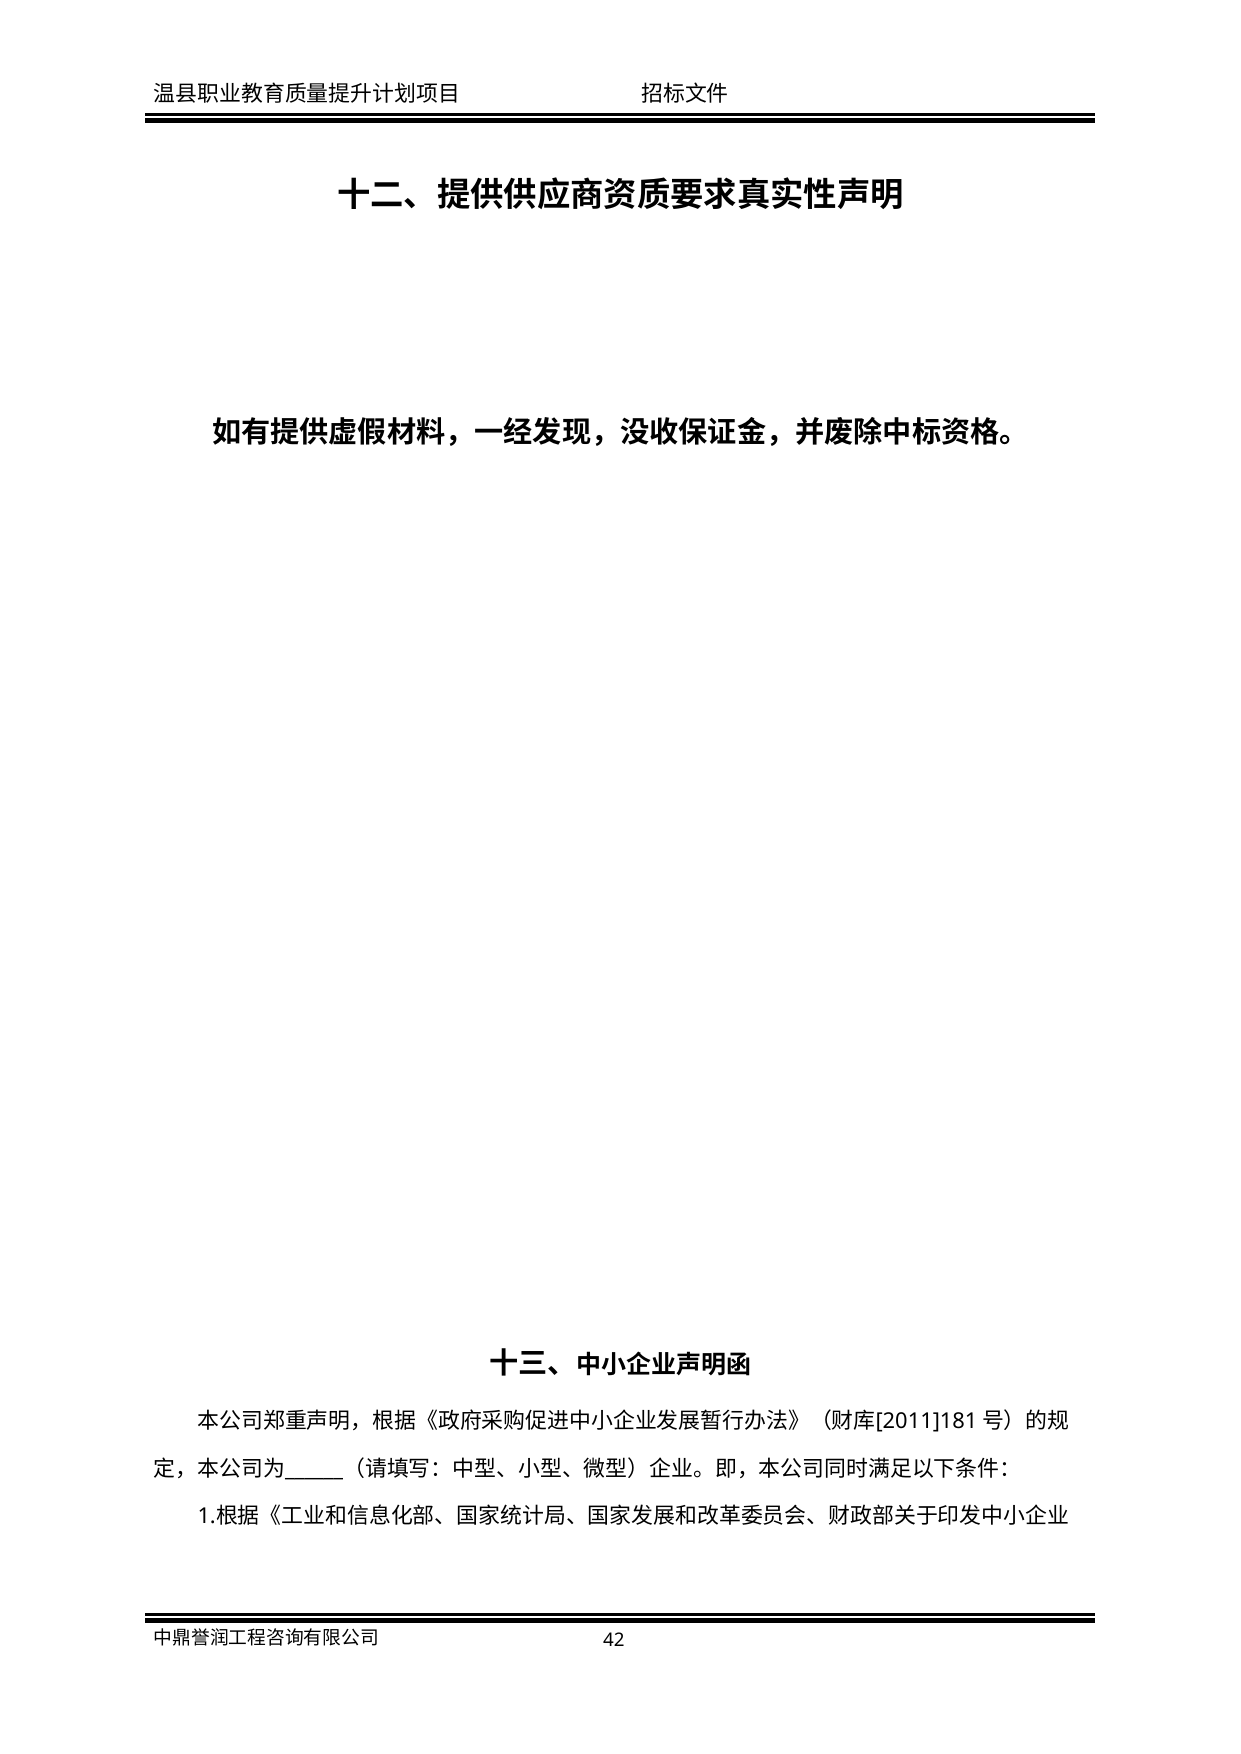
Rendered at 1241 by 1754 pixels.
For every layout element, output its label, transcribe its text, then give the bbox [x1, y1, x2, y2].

text 如有提供虚假材料，一经发现，没收保证金，并废除中标资格。 [153, 390, 1087, 469]
subtitle 十三、中小企业声明函 [153, 1340, 1087, 1382]
subtitle 十二、提供供应商资质要求真实性声明 [153, 152, 1087, 231]
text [153, 1403, 1087, 1530]
